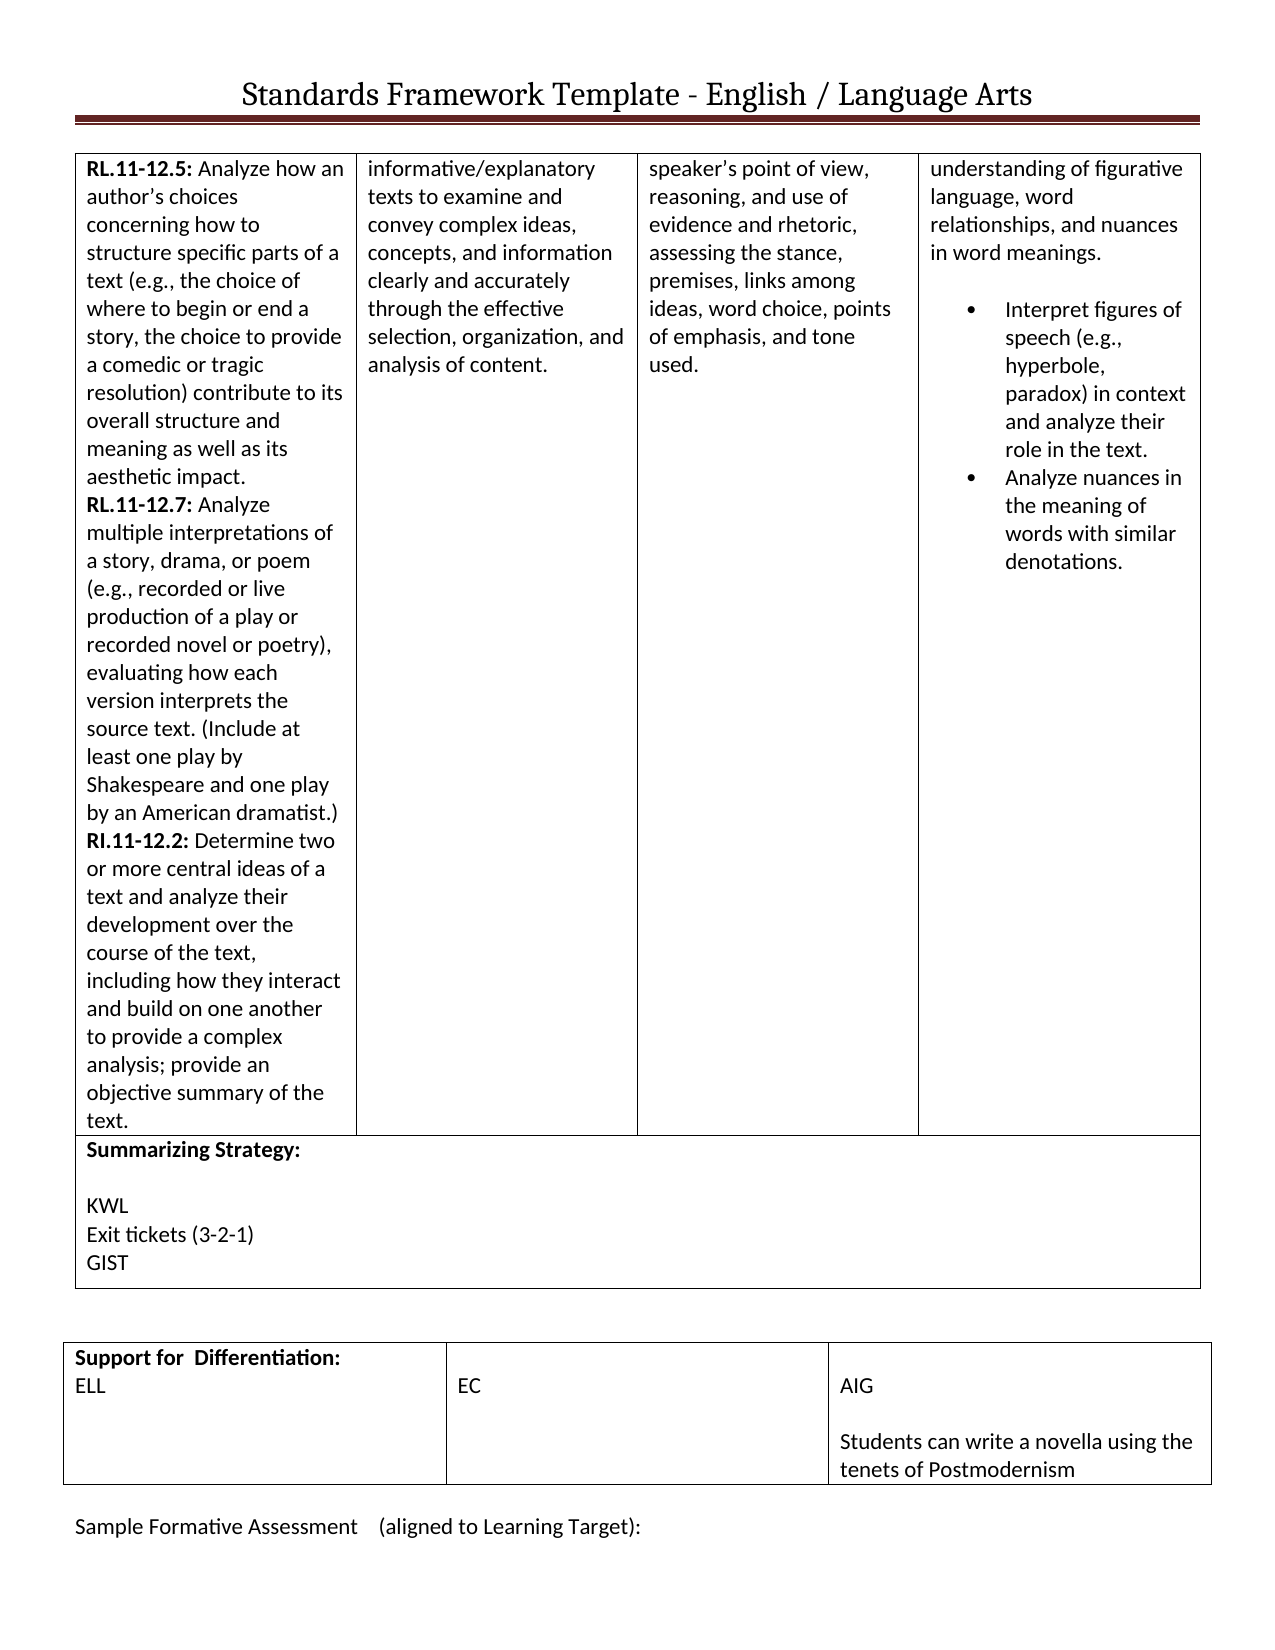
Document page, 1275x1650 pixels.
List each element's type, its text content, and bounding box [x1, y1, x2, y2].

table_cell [919, 154, 1200, 1134]
table_header AIG Students can write a novella using the tenets of Postmodernism [829, 1343, 1211, 1483]
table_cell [638, 154, 918, 1134]
table_cell Summarizing Strategy: KWL Exit tickets (3-2-1) GIST [76, 1136, 1200, 1288]
table_header EC [447, 1343, 828, 1483]
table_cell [357, 154, 637, 1134]
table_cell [76, 154, 356, 1134]
text Sample Formative Assessment (aligned to Learning Target): [75, 1512, 1200, 1541]
table_header Support for Differentiation: ELL [64, 1343, 446, 1483]
